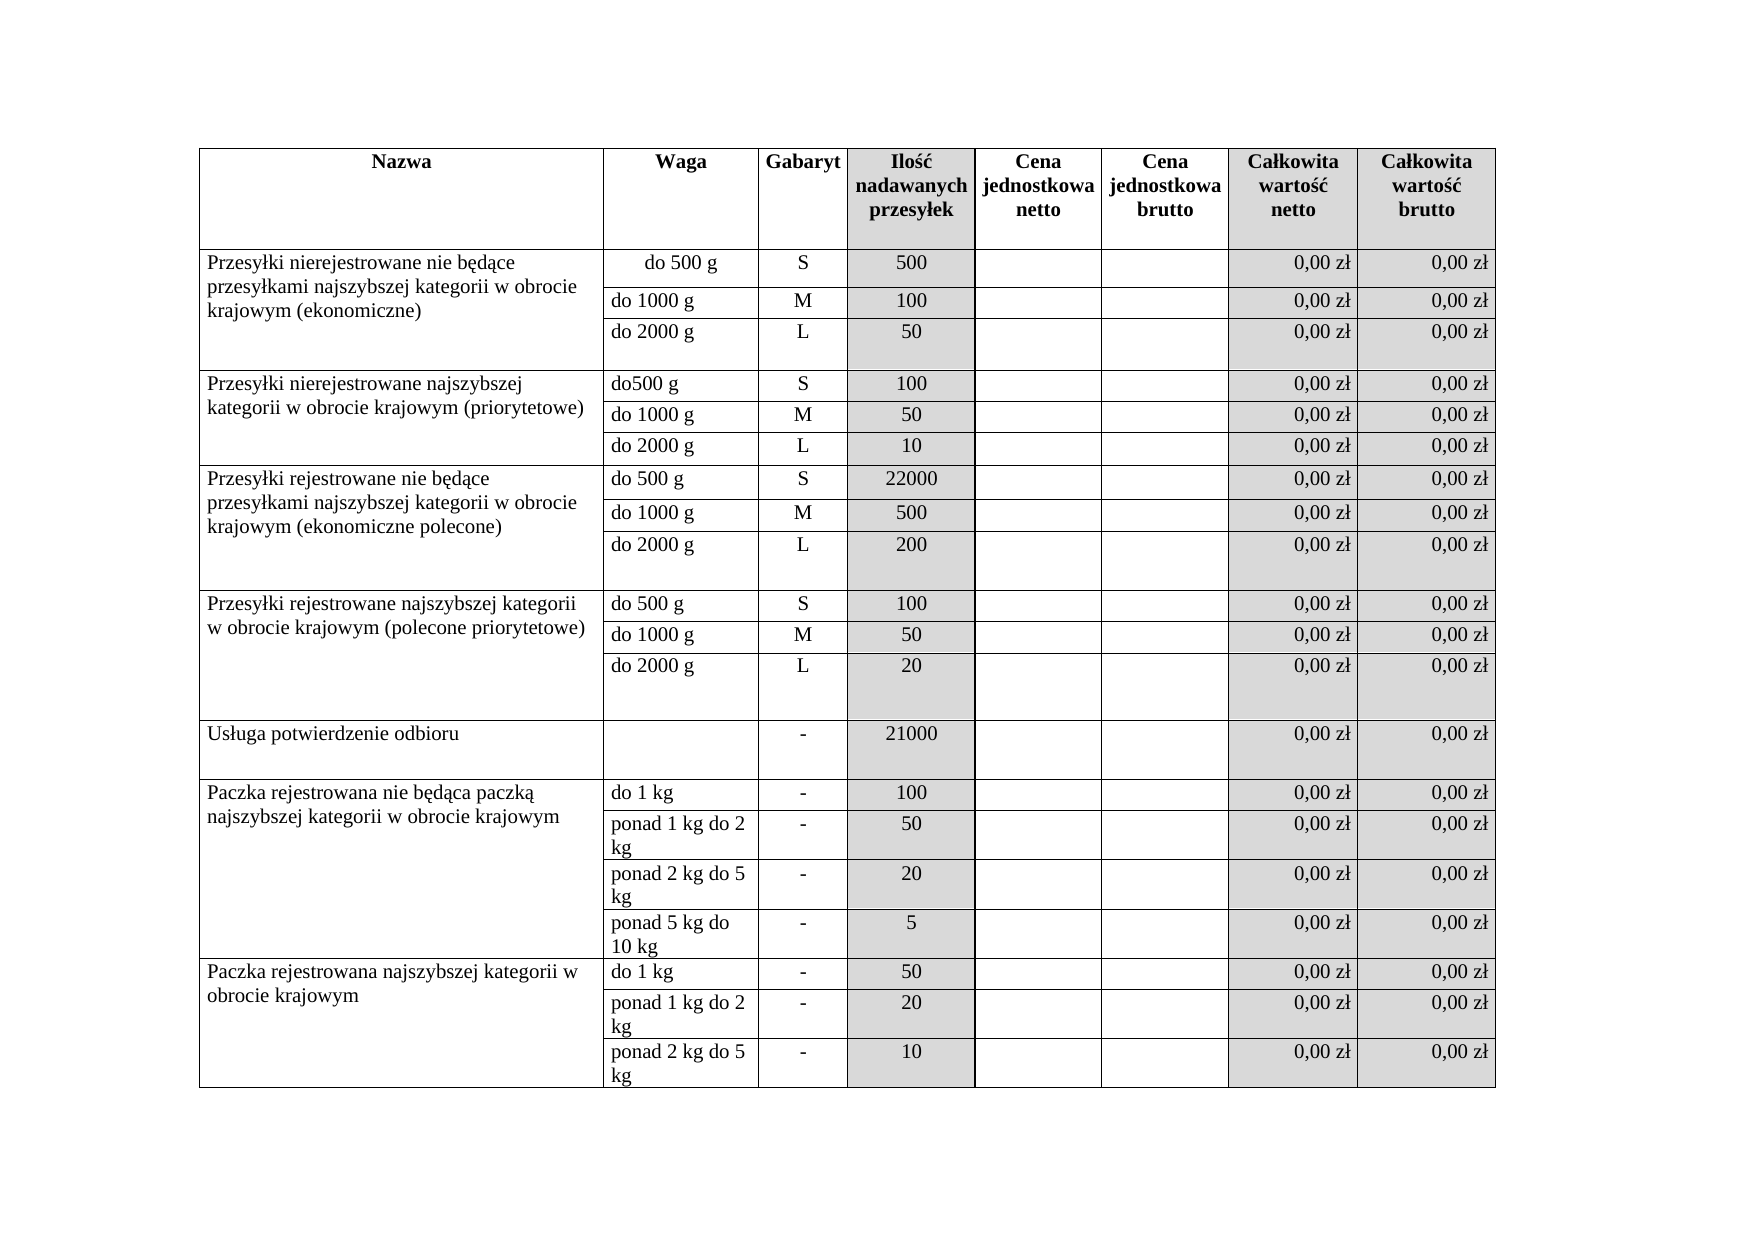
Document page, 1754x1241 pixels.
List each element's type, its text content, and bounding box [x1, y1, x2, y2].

table_cell Przesyłki rejestrowane nie będące przesyłkami najszybszej kategorii w obrocie krajowym (ekonomiczne polecone) [200, 466, 603, 590]
table_cell 0,00 zł [1229, 622, 1357, 652]
table_cell do 1 kg [604, 780, 758, 810]
table_cell 0,00 zł [1229, 780, 1357, 810]
table_cell 0,00 zł [1229, 721, 1357, 779]
table_cell ponad 1 kg do 2 kg [604, 811, 758, 859]
table_cell do 1000 g [604, 500, 758, 531]
table_cell 0,00 zł [1229, 860, 1357, 908]
table_cell 0,00 zł [1358, 466, 1495, 499]
table_cell 0,00 zł [1358, 811, 1495, 859]
table_cell 0,00 zł [1229, 532, 1357, 590]
table_cell 50 [848, 319, 974, 369]
table_cell S [759, 466, 847, 499]
table_cell [1102, 288, 1228, 318]
table_cell [1102, 371, 1228, 401]
table_cell [976, 532, 1101, 590]
table_cell - [759, 780, 847, 810]
table_cell 20 [848, 990, 974, 1038]
table_cell do 500 g [604, 466, 758, 499]
table_cell L [759, 654, 847, 719]
table_header Nazwa [200, 149, 603, 249]
table_cell S [759, 250, 847, 287]
table_cell 0,00 zł [1358, 532, 1495, 590]
table_cell [1102, 532, 1228, 590]
table_cell [976, 990, 1101, 1038]
table_cell 0,00 zł [1229, 402, 1357, 432]
table_cell [976, 959, 1101, 989]
table_cell 0,00 zł [1229, 910, 1357, 958]
table_cell 0,00 zł [1229, 811, 1357, 859]
table_cell [976, 622, 1101, 652]
table_cell [976, 780, 1101, 810]
table_cell 100 [848, 591, 974, 621]
table_cell 500 [848, 250, 974, 287]
table_cell do 1000 g [604, 622, 758, 652]
table_cell [1102, 959, 1228, 989]
table_cell 200 [848, 532, 974, 590]
table_cell Paczka rejestrowana nie będąca paczką najszybszej kategorii w obrocie krajowym [200, 780, 603, 958]
table_cell [1102, 860, 1228, 908]
table_cell 0,00 zł [1358, 990, 1495, 1038]
table_cell - [759, 990, 847, 1038]
table_cell 0,00 zł [1358, 288, 1495, 318]
table_cell do 2000 g [604, 654, 758, 719]
table_cell 0,00 zł [1229, 466, 1357, 499]
table_cell [1102, 780, 1228, 810]
table_cell 0,00 zł [1229, 319, 1357, 369]
table_cell Usługa potwierdzenie odbioru [200, 721, 603, 779]
table_cell 0,00 zł [1229, 371, 1357, 401]
table_cell 500 [848, 500, 974, 531]
table_cell L [759, 532, 847, 590]
table_cell - [759, 959, 847, 989]
table_cell 22000 [848, 466, 974, 499]
table_cell S [759, 591, 847, 621]
table_cell [976, 402, 1101, 432]
table_cell do 1000 g [604, 402, 758, 432]
table_cell - [759, 811, 847, 859]
table_cell [976, 288, 1101, 318]
table_cell 0,00 zł [1358, 721, 1495, 779]
table_cell [976, 500, 1101, 531]
table_header Waga [604, 149, 758, 249]
table_cell 21000 [848, 721, 974, 779]
table_cell 0,00 zł [1358, 959, 1495, 989]
table_cell ponad 1 kg do 2 kg [604, 990, 758, 1038]
table_cell [1102, 319, 1228, 369]
table_cell ponad 2 kg do 5 kg [604, 1039, 758, 1087]
table_cell [976, 860, 1101, 908]
table_cell L [759, 319, 847, 369]
table_header Całkowita wartość brutto [1358, 149, 1495, 249]
table_header Cena jednostkowa netto [976, 149, 1101, 249]
table_cell [976, 811, 1101, 859]
table_cell 10 [848, 1039, 974, 1087]
table_cell Przesyłki nierejestrowane najszybszej kategorii w obrocie krajowym (priorytetowe) [200, 371, 603, 465]
table_cell S [759, 371, 847, 401]
table_cell - [759, 721, 847, 779]
table_cell 20 [848, 654, 974, 719]
table_cell [1102, 591, 1228, 621]
table_cell do500 g [604, 371, 758, 401]
table_cell 0,00 zł [1229, 433, 1357, 465]
table_cell 50 [848, 811, 974, 859]
table_cell [976, 1039, 1101, 1087]
table_cell [1102, 721, 1228, 779]
table_cell [976, 654, 1101, 719]
table_cell 100 [848, 371, 974, 401]
table_cell 100 [848, 288, 974, 318]
table_cell [976, 250, 1101, 287]
table_cell 100 [848, 780, 974, 810]
table_cell [976, 319, 1101, 369]
table_cell 0,00 zł [1229, 591, 1357, 621]
table_cell 0,00 zł [1358, 371, 1495, 401]
table_cell 0,00 zł [1229, 959, 1357, 989]
table_cell ponad 5 kg do 10 kg [604, 910, 758, 958]
table_cell [1102, 500, 1228, 531]
table_header Całkowita wartość netto [1229, 149, 1357, 249]
table_cell [1102, 622, 1228, 652]
table_cell 0,00 zł [1358, 910, 1495, 958]
table_cell [604, 721, 758, 779]
table_cell do 1000 g [604, 288, 758, 318]
table_cell Przesyłki rejestrowane najszybszej kategorii w obrocie krajowym (polecone priorytetowe) [200, 591, 603, 719]
table_cell 0,00 zł [1358, 500, 1495, 531]
table_cell 0,00 zł [1229, 288, 1357, 318]
table_cell 20 [848, 860, 974, 908]
table_cell [976, 371, 1101, 401]
table_cell do 500 g [604, 591, 758, 621]
table_cell [976, 433, 1101, 465]
table_cell 0,00 zł [1229, 990, 1357, 1038]
table_cell [1102, 654, 1228, 719]
table_cell M [759, 402, 847, 432]
table_cell - [759, 1039, 847, 1087]
table_cell 0,00 zł [1358, 250, 1495, 287]
table_cell 0,00 zł [1358, 622, 1495, 652]
table_header Ilość nadawanych przesyłek [848, 149, 974, 249]
table_cell [1102, 990, 1228, 1038]
table_cell - [759, 860, 847, 908]
table_header Gabaryt [759, 149, 847, 249]
table_cell [1102, 910, 1228, 958]
table_cell 0,00 zł [1358, 402, 1495, 432]
table_cell 0,00 zł [1358, 780, 1495, 810]
table_cell 50 [848, 959, 974, 989]
table_cell M [759, 288, 847, 318]
table_cell 0,00 zł [1358, 1039, 1495, 1087]
table_cell 0,00 zł [1229, 500, 1357, 531]
table_cell [1102, 1039, 1228, 1087]
table_cell [1102, 402, 1228, 432]
table_cell M [759, 500, 847, 531]
table_cell L [759, 433, 847, 465]
table_cell [1102, 811, 1228, 859]
table_cell [976, 910, 1101, 958]
table_cell 0,00 zł [1358, 433, 1495, 465]
table_cell [1102, 250, 1228, 287]
table_cell do 2000 g [604, 532, 758, 590]
table_cell [976, 721, 1101, 779]
table_cell 5 [848, 910, 974, 958]
table_cell [1102, 466, 1228, 499]
table_cell [1102, 433, 1228, 465]
table_cell 10 [848, 433, 974, 465]
table_cell [976, 591, 1101, 621]
table_cell 0,00 zł [1358, 860, 1495, 908]
table_cell do 1 kg [604, 959, 758, 989]
table_cell 0,00 zł [1358, 319, 1495, 369]
table_cell [976, 466, 1101, 499]
table_cell ponad 2 kg do 5 kg [604, 860, 758, 908]
table_cell Paczka rejestrowana najszybszej kategorii w obrocie krajowym [200, 959, 603, 1087]
table_cell do 500 g [604, 250, 758, 287]
table_cell 50 [848, 402, 974, 432]
table_cell 0,00 zł [1229, 1039, 1357, 1087]
table_cell M [759, 622, 847, 652]
table_header Cena jednostkowa brutto [1102, 149, 1228, 249]
table_cell 50 [848, 622, 974, 652]
table_cell 0,00 zł [1358, 654, 1495, 719]
table_cell 0,00 zł [1229, 250, 1357, 287]
table_cell 0,00 zł [1229, 654, 1357, 719]
table_cell do 2000 g [604, 433, 758, 465]
table_cell do 2000 g [604, 319, 758, 369]
table_cell 0,00 zł [1358, 591, 1495, 621]
table_cell - [759, 910, 847, 958]
table_cell Przesyłki nierejestrowane nie będące przesyłkami najszybszej kategorii w obrocie krajowym (ekonomiczne) [200, 250, 603, 369]
